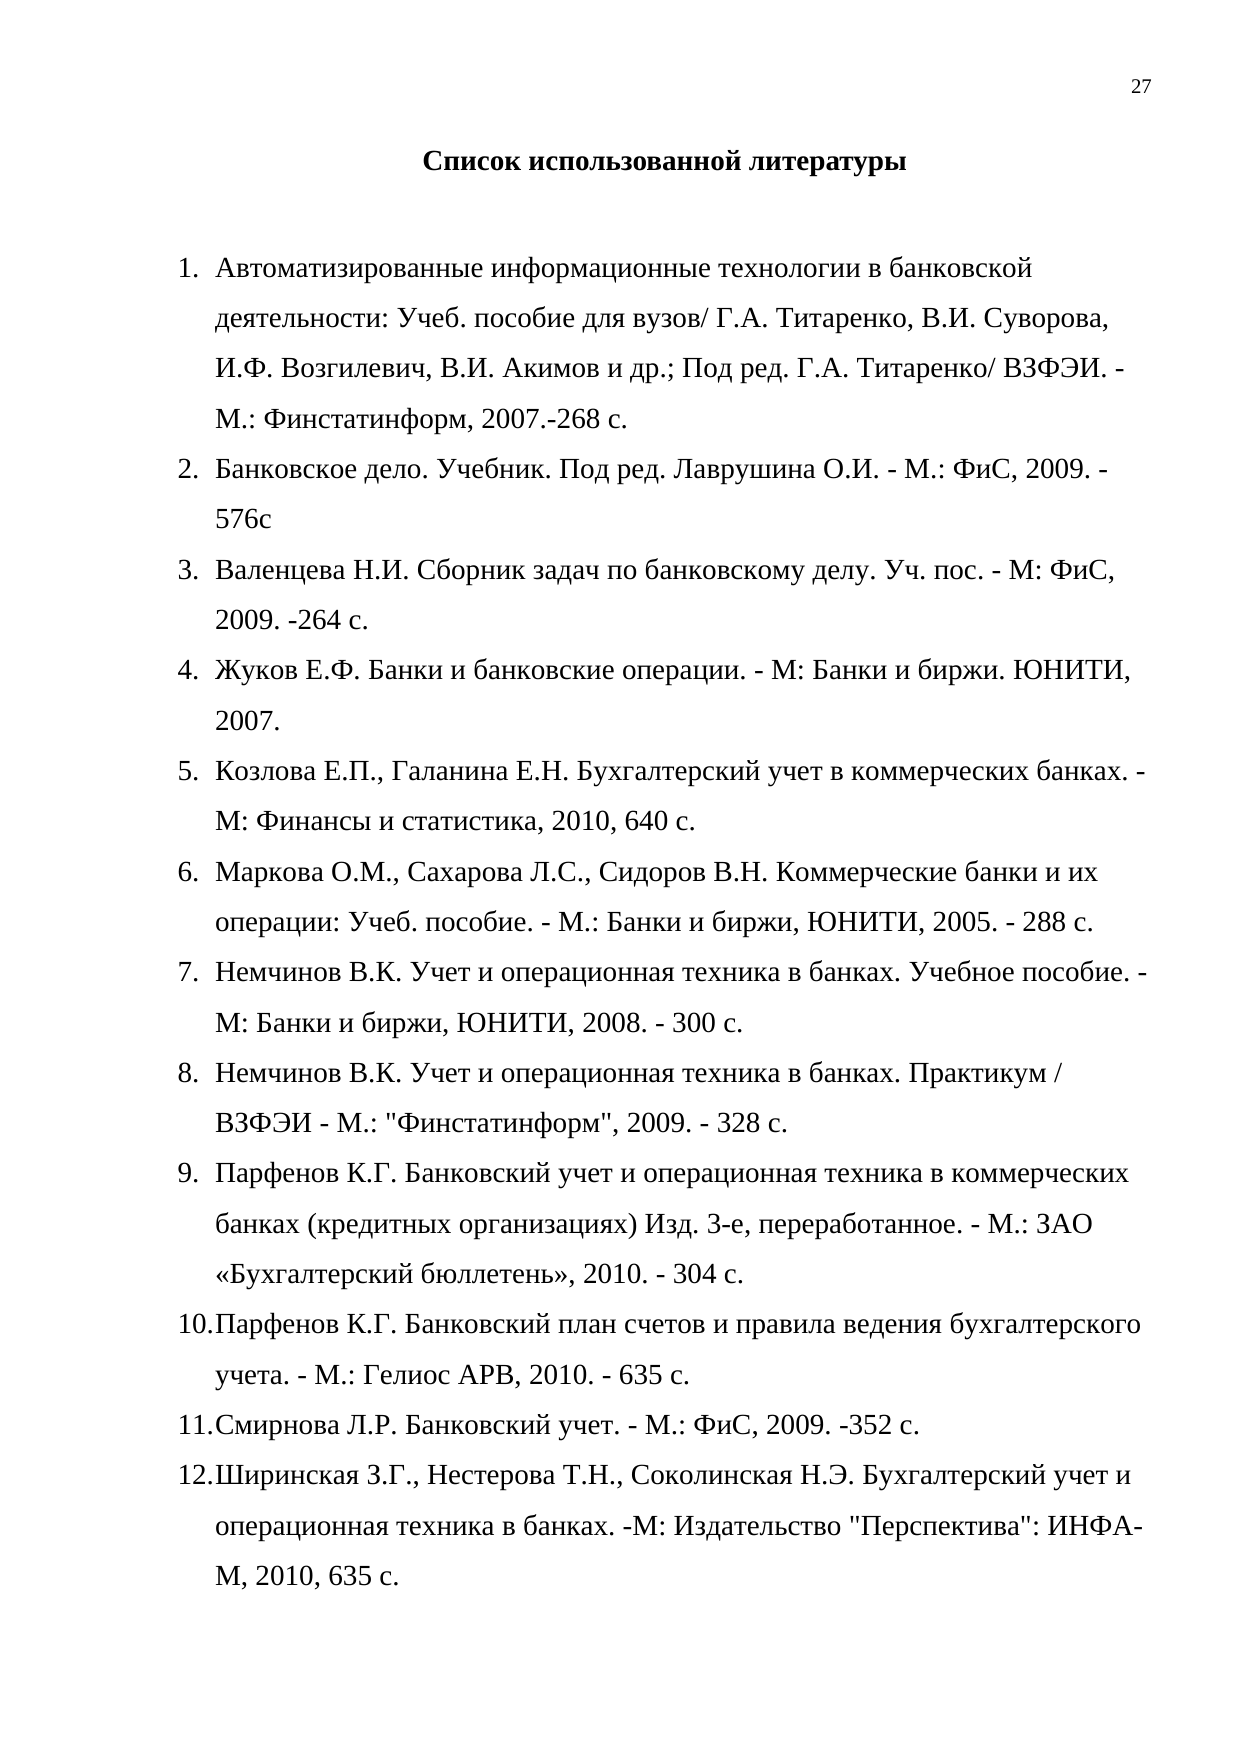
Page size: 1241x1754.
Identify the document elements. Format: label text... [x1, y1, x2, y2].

list Маркова О.М., Сахарова Л.С., Сидоров В.Н. Коммерческие банки и их операции: Учеб. пособие. - М.: Банки и биржи, ЮНИТИ, 2005. - 288 с. [177, 854, 1152, 938]
list Валенцева Н.И. Сборник задач по банковскому делу. Уч. пос. - М: ФиС, 2009. -264 с. [177, 552, 1152, 636]
list Автоматизированные информационные технологии в банковской деятельности: Учеб. пособие для вузов/ Г.А. Титаренко, В.И. Суворова, И.Ф. Возгилевич, В.И. Акимов и др.; Под ред. Г.А. Титаренко/ ВЗФЭИ. -М.: Финстатинформ, 2007.-268 с. [177, 250, 1152, 434]
list Банковское дело. Учебник. Под ред. Лаврушина О.И. - М.: ФиС, 2009. -576с [177, 451, 1152, 535]
subtitle Список использованной литературы [177, 143, 1152, 177]
list Смирнова Л.Р. Банковский учет. - М.: ФиС, 2009. -352 с. [177, 1407, 1152, 1441]
list Ширинская З.Г., Нестерова Т.Н., Соколинская Н.Э. Бухгалтерский учет и операционная техника в банках. -М: Издательство "Перспектива": ИНФА-М, 2010, 635 с. [177, 1457, 1152, 1592]
list Немчинов В.К. Учет и операционная техника в банках. Практикум / ВЗФЭИ - М.: "Финстатинформ", 2009. - 328 с. [177, 1055, 1152, 1139]
list Жуков Е.Ф. Банки и банковские операции. - М: Банки и биржи. ЮНИТИ, 2007. [177, 652, 1152, 736]
list Козлова Е.П., Галанина Е.Н. Бухгалтерский учет в коммерческих банках. -М: Финансы и статистика, 2010, 640 с. [177, 753, 1152, 837]
list Парфенов К.Г. Банковский учет и операционная техника в коммерческих банках (кредитных организациях) Изд. 3-е, переработанное. - М.: ЗАО «Бухгалтерский бюллетень», 2010. - 304 с. [177, 1156, 1152, 1290]
list Парфенов К.Г. Банковский план счетов и правила ведения бухгалтерского учета. - М.: Гелиос АРВ, 2010. - 635 с. [177, 1307, 1152, 1390]
list Немчинов В.К. Учет и операционная техника в банках. Учебное пособие. - М: Банки и биржи, ЮНИТИ, 2008. - 300 с. [177, 954, 1152, 1038]
